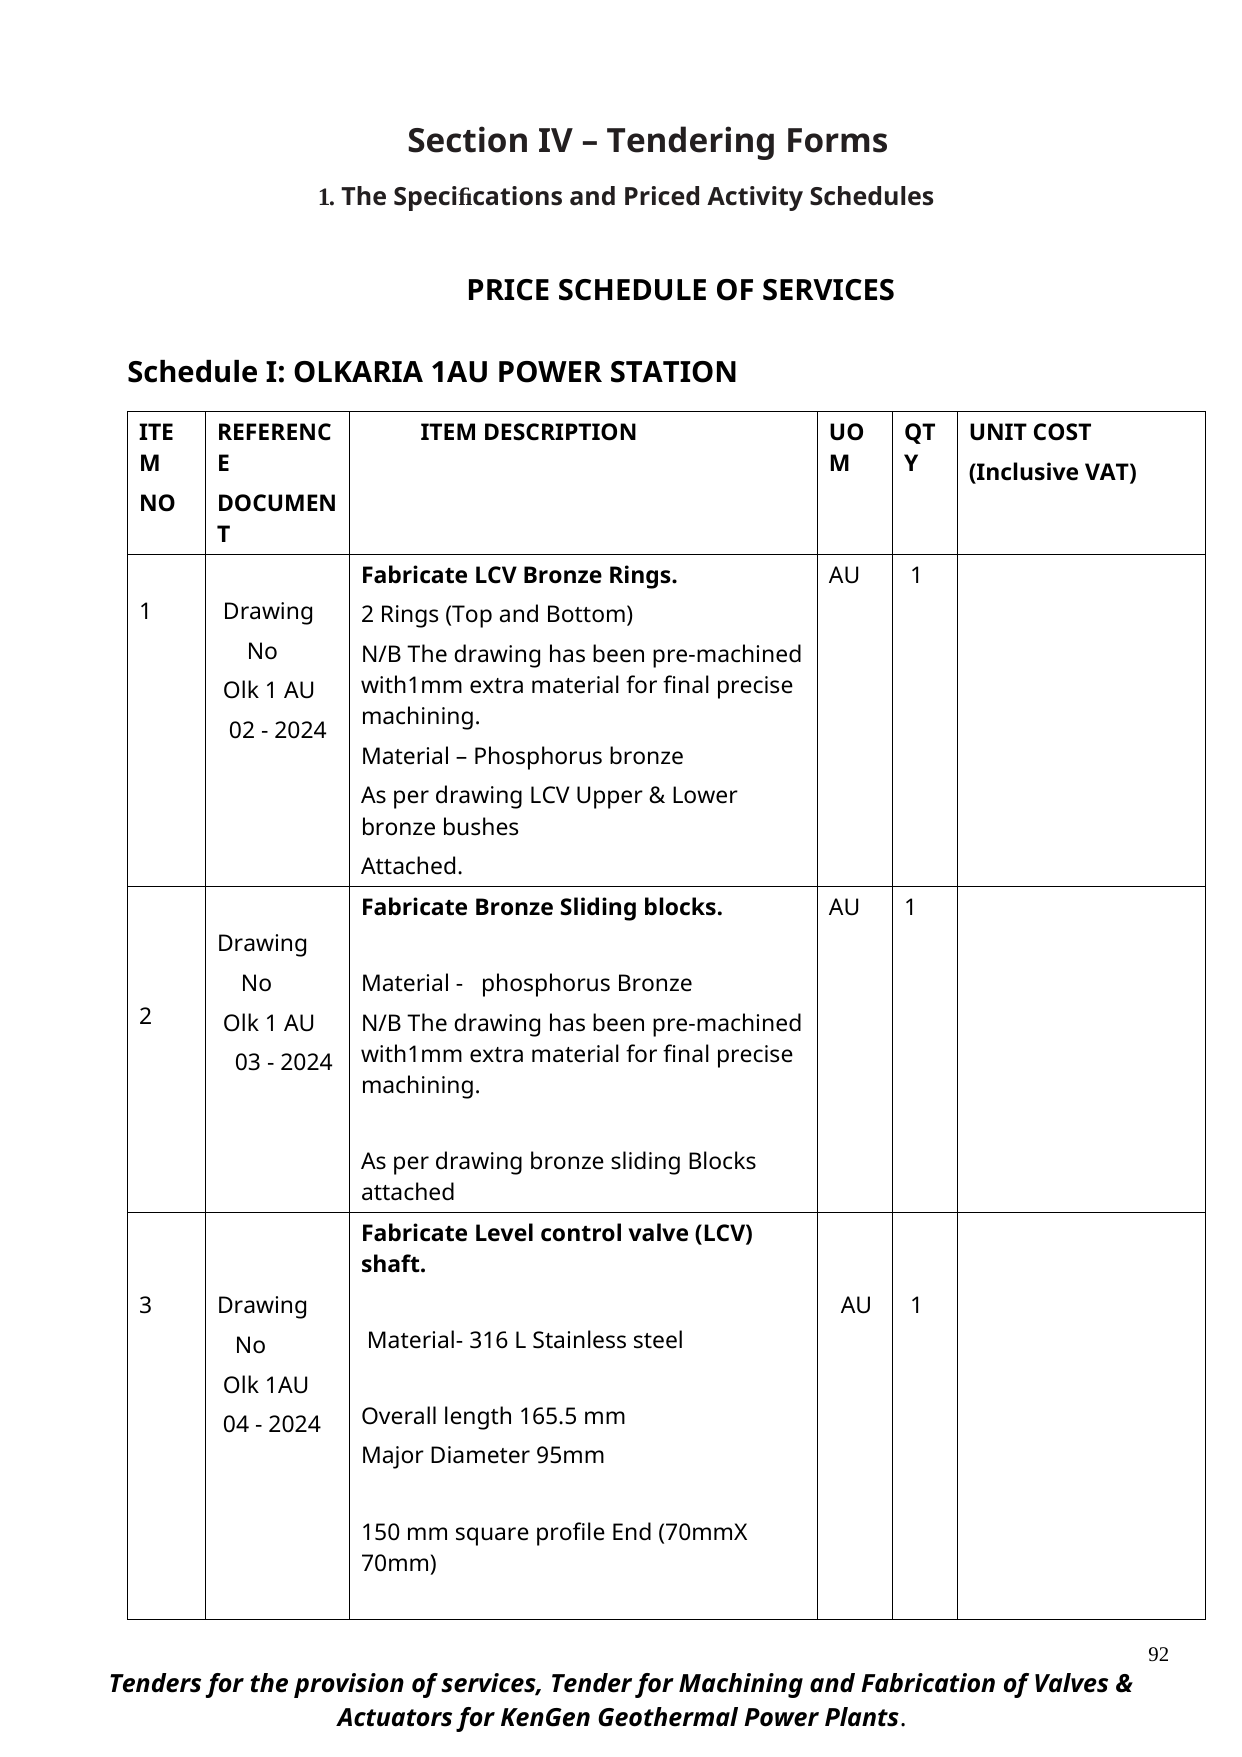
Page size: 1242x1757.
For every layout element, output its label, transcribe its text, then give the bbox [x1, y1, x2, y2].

table_cell AU [818, 555, 892, 886]
table_header QTY [893, 412, 957, 553]
table_cell AU [818, 887, 892, 1212]
table_cell [958, 1213, 1205, 1618]
list The Speciﬁcations and Priced Activity Schedules [158, 179, 1095, 213]
text Section IV – Tendering Forms [127, 117, 1169, 162]
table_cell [350, 1213, 817, 1618]
table_header REFERENCE DOCUMENT [206, 412, 349, 553]
table_cell [958, 555, 1205, 886]
table_cell 3 [128, 1213, 205, 1618]
text PRICE SCHEDULE OF SERVICES [190, 269, 1171, 309]
table_header UNIT COST (Inclusive VAT) [958, 412, 1205, 553]
table_header UOM [818, 412, 892, 553]
table_cell Drawing No Olk 1 AU 02 - 2024 [206, 555, 349, 886]
table_cell Drawing No Olk 1 AU 03 - 2024 [206, 887, 349, 1212]
table_cell Fabricate LCV Bronze Rings. 2 Rings (Top and Bottom) N/B The drawing has been pre-machined with1mm extra material for final precise machining. Material – Phosphorus bronze As per drawing LCV Upper & Lower bronze bushes Attached. [350, 555, 817, 886]
table_header ITEM NO [128, 412, 205, 553]
table_cell 1 [893, 555, 957, 886]
table_cell AU [818, 1213, 892, 1618]
text Schedule I: OLKARIA 1AU POWER STATION [127, 351, 1171, 391]
table_cell 1 [893, 887, 957, 1212]
table_cell Drawing No Olk 1AU 04 - 2024 [206, 1213, 349, 1618]
table_cell Fabricate Bronze Sliding blocks. Material - phosphorus Bronze N/B The drawing has been pre-machined with1mm extra material for final precise machining. As per drawing bronze sliding Blocks attached [350, 887, 817, 1212]
table_cell 2 [128, 887, 205, 1212]
table_header ITEM DESCRIPTION [350, 412, 817, 553]
table_cell 1 [128, 555, 205, 886]
table_cell 1 [893, 1213, 957, 1618]
table_cell [958, 887, 1205, 1212]
